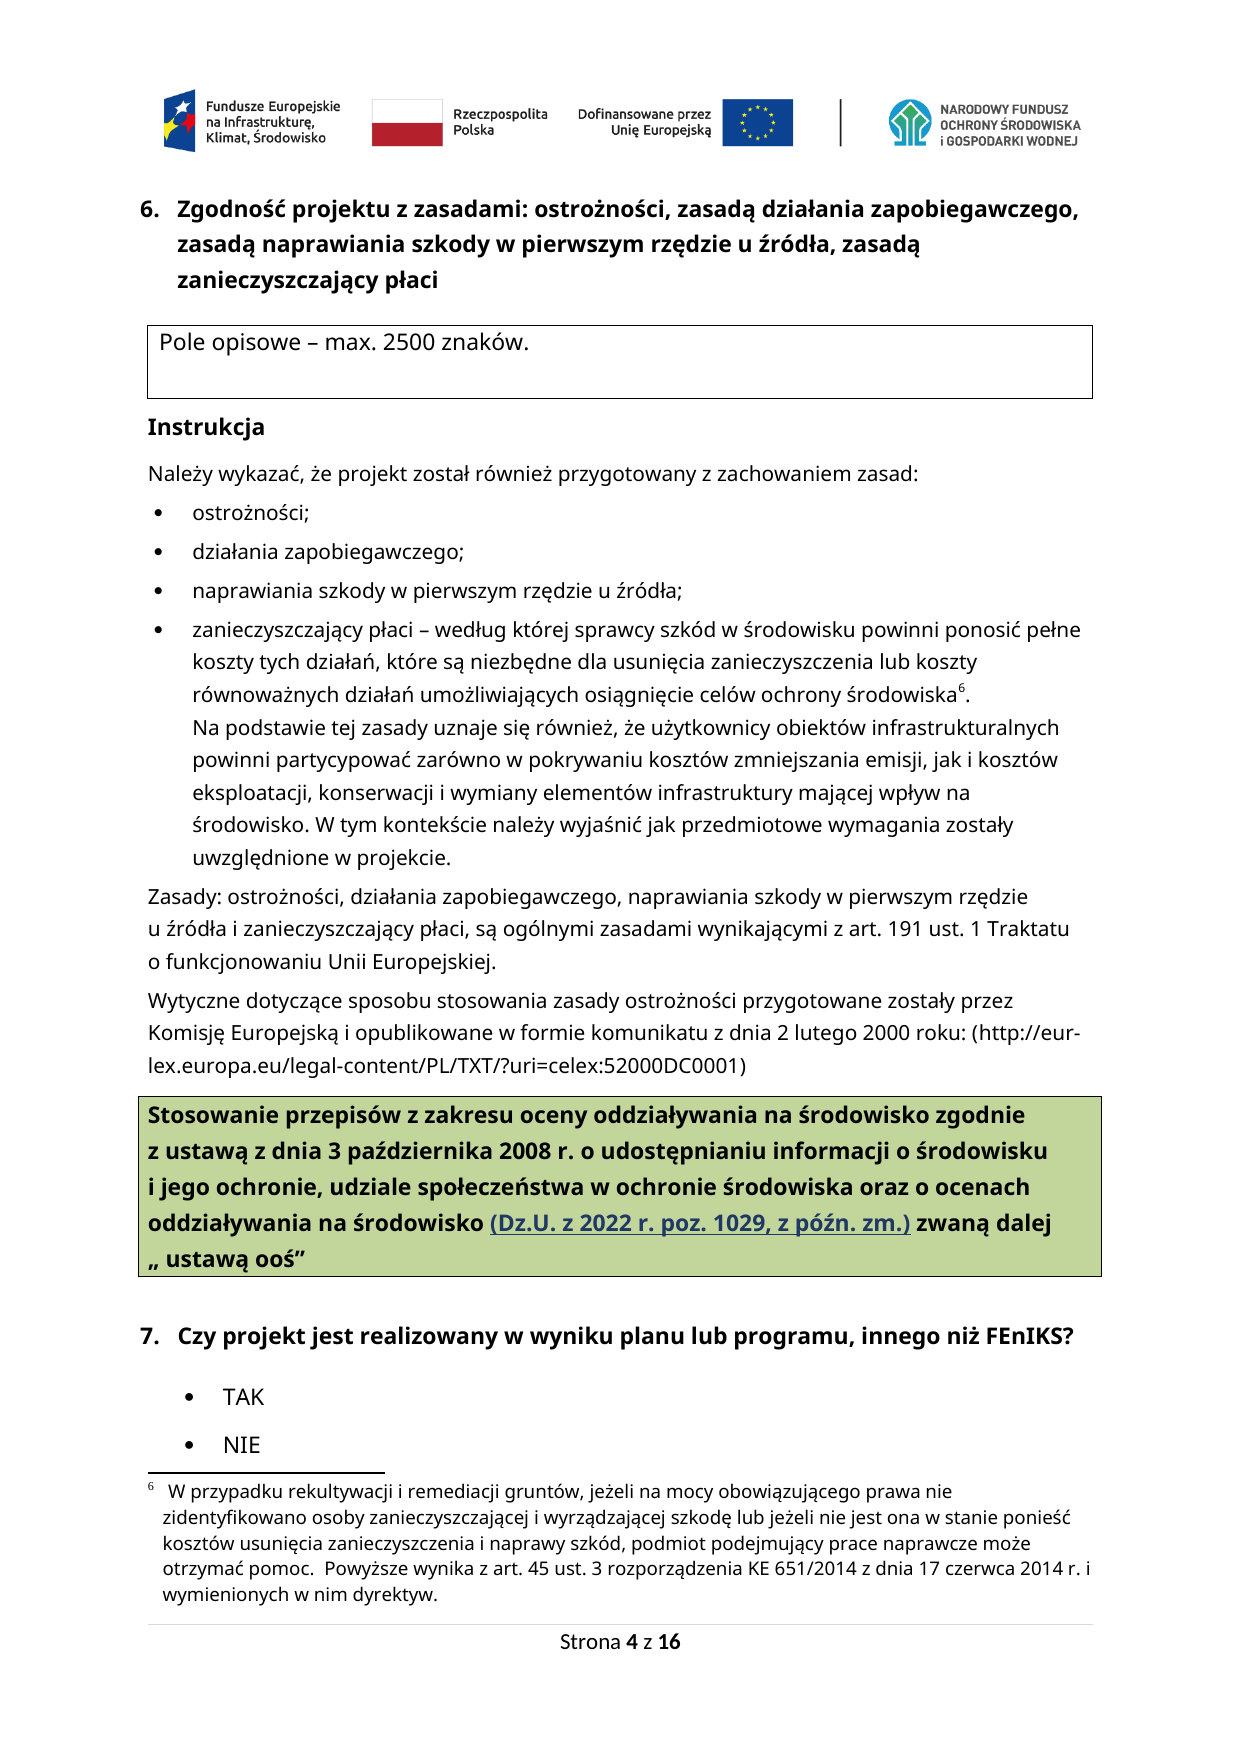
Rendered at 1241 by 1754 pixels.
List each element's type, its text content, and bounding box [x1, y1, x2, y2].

list zanieczyszczający płaci – według której sprawcy szkód w środowisku powinni ponosić pełne koszty tych działań, które są niezbędne dla usunięcia zanieczyszczenia lub koszty równoważnych działań umożliwiających osiągnięcie celów ochrony środowiska. Na podstawie tej zasady uznaje się również, że użytkownicy obiektów infrastrukturalnych powinni partycypować zarówno w pokrywaniu kosztów zmniejszania emisji, jak i kosztów eksploatacji, konserwacji i wymiany elementów infrastruktury mającej wpływ na środowisko. W tym kontekście należy wyjaśnić jak przedmiotowe wymagania zostały uwzględnione w projekcie. [154, 615, 1093, 871]
list Czy projekt jest realizowany w wyniku planu lub programu, innego niż FEnIKS? [140, 1320, 1093, 1351]
text Instrukcja [148, 411, 1093, 442]
list działania zapobiegawczego; [154, 537, 1093, 566]
text Stosowanie przepisów z zakresu oceny oddziaływania na środowisko zgodnie z ustawą z dnia 3 października 2008 r. o udostępnianiu informacji o środowisku i jego ochronie, udziale społeczeństwa w ochronie środowiska oraz o ocenach oddziaływania na środowisko (Dz.U. z 2022 r. poz. 1029, z późn. zm.) zwaną dalej „ ustawą ooś” [139, 1097, 1101, 1276]
picture [147, 73, 1093, 168]
list NIE [185, 1429, 1093, 1460]
table_header Pole opisowe – max. 2500 znaków. [148, 326, 1092, 397]
list TAK [185, 1381, 1093, 1412]
list ostrożności; [154, 498, 1093, 527]
list naprawiania szkody w pierwszym rzędzie u źródła; [154, 576, 1093, 604]
list Zgodność projektu z zasadami: ostrożności, zasadą działania zapobiegawczego, zasadą naprawiania szkody w pierwszym rzędzie u źródła, zasadą zanieczyszczający płaci [140, 192, 1093, 296]
text Należy wykazać, że projekt został również przygotowany z zachowaniem zasad: [148, 459, 1093, 488]
text Zasady: ostrożności, działania zapobiegawczego, naprawiania szkody w pierwszym rzędzie u źródła i zanieczyszczający płaci, są ogólnymi zasadami wynikającymi z art. 191 ust. 1 Traktatu o funkcjonowaniu Unii Europejskiej. [148, 882, 1093, 976]
text Wytyczne dotyczące sposobu stosowania zasady ostrożności przygotowane zostały przez Komisję Europejską i opublikowane w formie komunikatu z dnia 2 lutego 2000 roku: (http://eur-lex.europa.eu/legal-content/PL/TXT/?uri=celex:52000DC0001) [148, 986, 1093, 1079]
